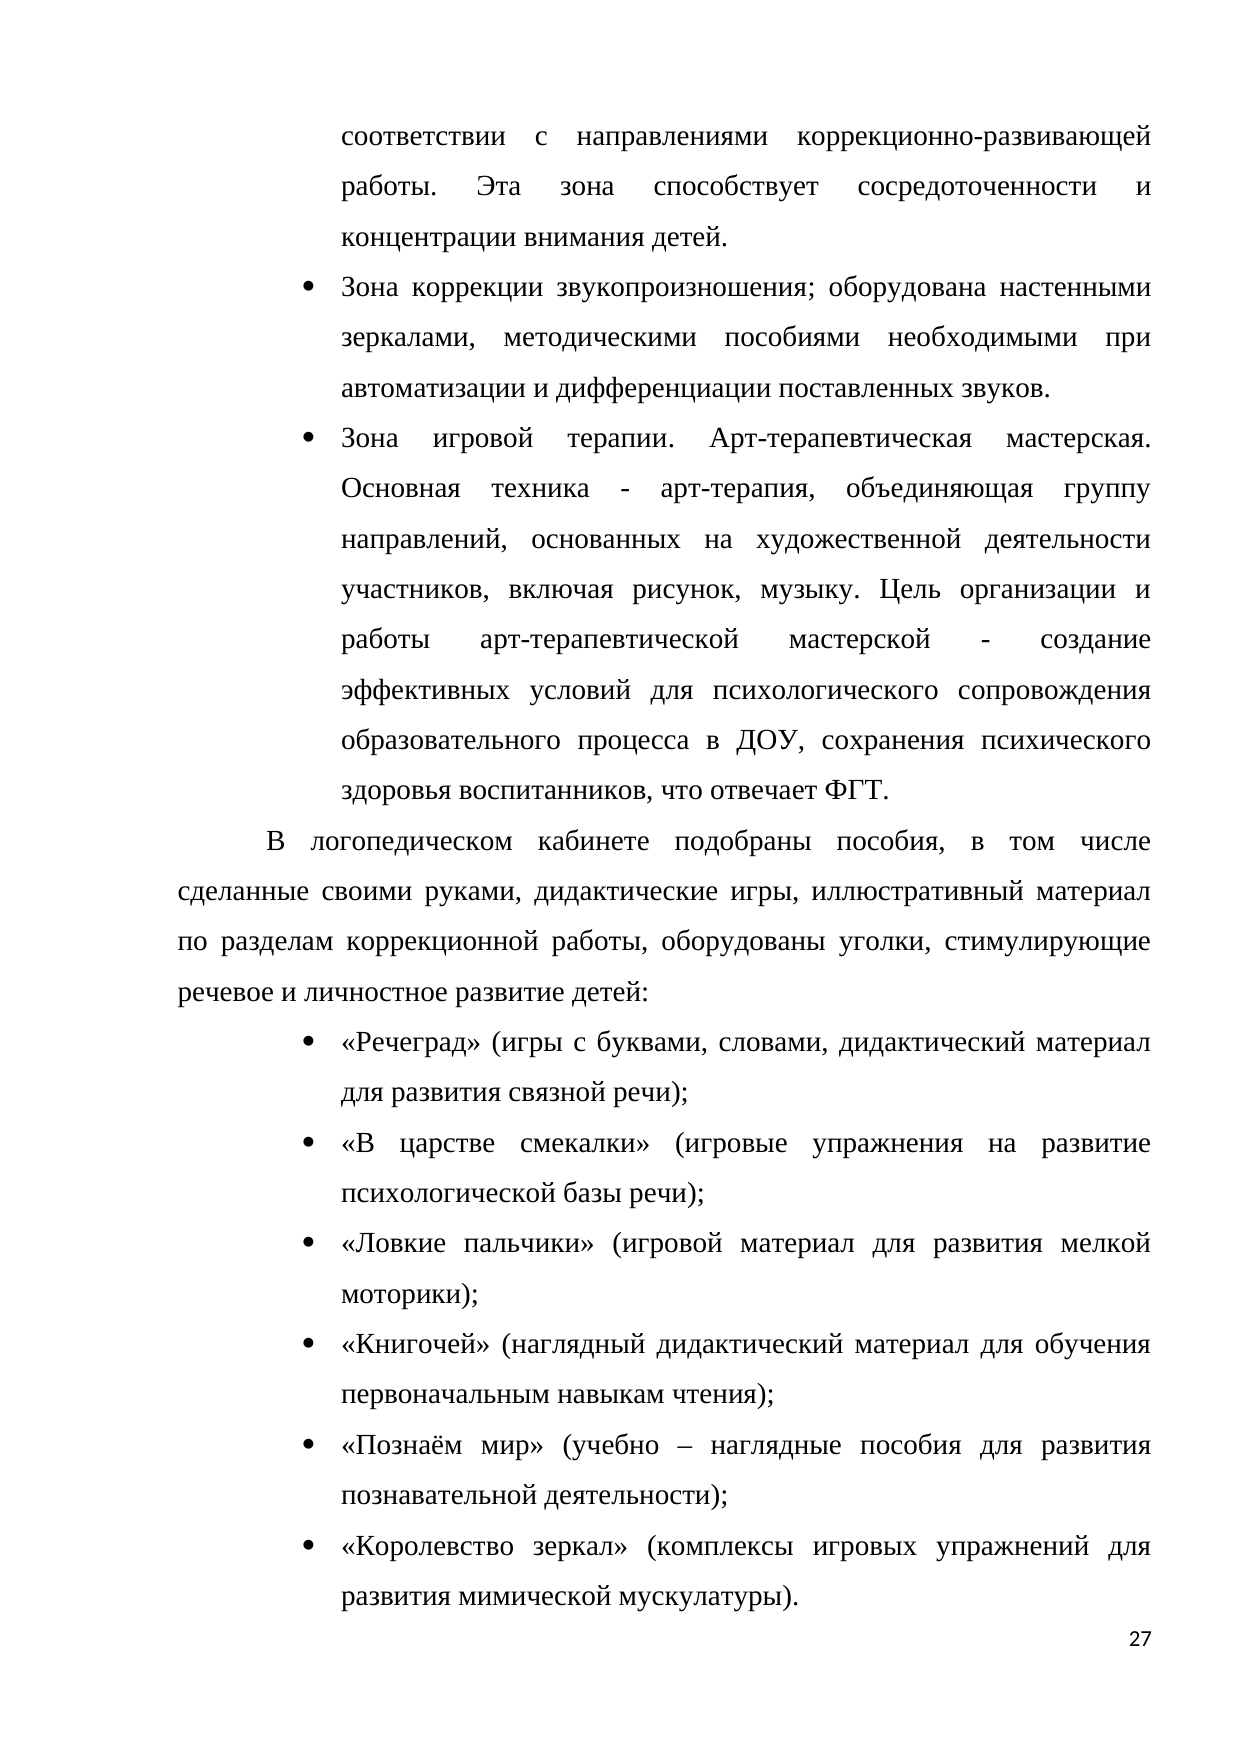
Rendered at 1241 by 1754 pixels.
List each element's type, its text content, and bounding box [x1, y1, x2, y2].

list «Книгочей» (наглядный дидактический материал для обучения первоначальным навыкам чтения); [303, 1326, 1152, 1410]
list Зона игровой терапии. Арт-терапевтическая мастерская. Основная техника - арт-терапия, объединяющая группу направлений, основанных на художественной деятельности участников, включая рисунок, музыку. Цель организации и работы арт-терапевтической мастерской - создание эффективных условий для психологического сопровождения образовательного процесса в ДОУ, сохранения психического здоровья воспитанников, что отвечает ФГТ. [303, 420, 1152, 806]
text В логопедическом кабинете подобраны пособия, в том числе сделанные своими руками, дидактические игры, иллюстративный материал по разделам коррекционной работы, оборудованы уголки, стимулирующие речевое и личностное развитие детей: [177, 823, 1152, 1007]
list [303, 118, 1152, 252]
list «Королевство зеркал» (комплексы игровых упражнений для развития мимической мускулатуры). [303, 1528, 1152, 1612]
list «Познаём мир» (учебно – наглядные пособия для развития познавательной деятельности); [303, 1427, 1152, 1511]
list «Речеград» (игры с буквами, словами, дидактический материал для развития связной речи); [303, 1024, 1152, 1108]
list «Ловкие пальчики» (игровой материал для развития мелкой моторики); [303, 1225, 1152, 1309]
list Зона коррекции звукопроизношения; оборудована настенными зеркалами, методическими пособиями необходимыми при автоматизации и дифференциации поставленных звуков. [303, 269, 1152, 403]
list «В царстве смекалки» (игровые упражнения на развитие психологической базы речи); [303, 1125, 1152, 1209]
